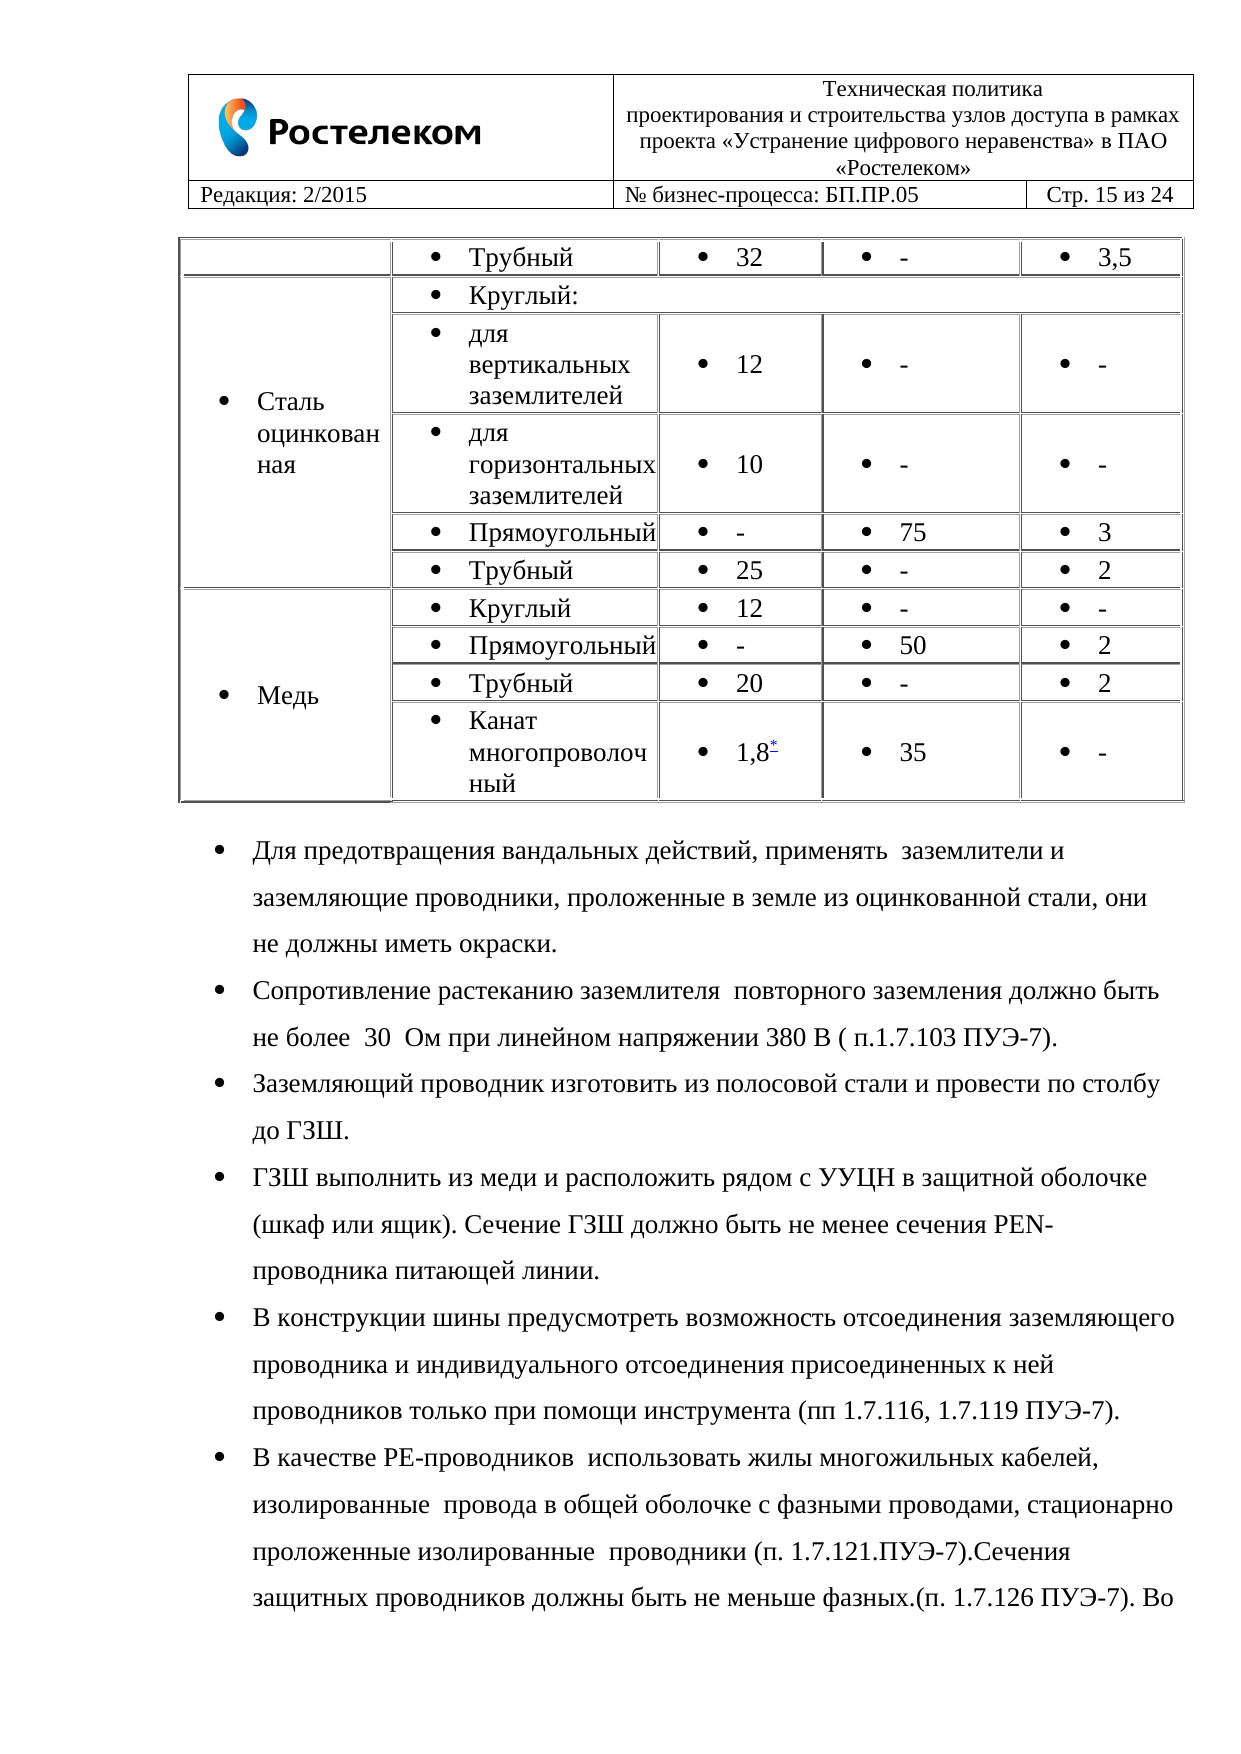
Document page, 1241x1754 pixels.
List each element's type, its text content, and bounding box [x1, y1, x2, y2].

table_cell - [660, 628, 821, 662]
table_cell 3 [1021, 512, 1183, 549]
table_cell 75 [824, 515, 1019, 549]
table_cell - [660, 515, 821, 549]
table_cell - [824, 553, 1019, 587]
table_cell - [822, 240, 1021, 274]
list В конструкции шины предусмотреть возможность отсоединения заземляющего проводника и индивидуального отсоединения присоединенных к ней проводников только при помощи инструмента (пп 1.7.116, 1.7.119 ПУЭ-7). [215, 1301, 1181, 1426]
list ГЗШ выполнить из меди и расположить рядом с УУЦН в защитной оболочке (шкаф или ящик). Сечение ГЗШ должно быть не менее сечения PEN-проводника питающей линии. [215, 1161, 1181, 1286]
table_cell для горизонтальных заземлителей [393, 415, 657, 512]
table_cell - [1021, 700, 1183, 799]
picture [200, 81, 498, 174]
table_cell Трубный [391, 240, 658, 274]
table_cell Трубный [393, 665, 657, 700]
table_cell 35 [822, 703, 1021, 799]
list Для предотвращения вандальных действий, применять заземлители и заземляющие проводники, проложенные в земле из оцинкованной стали, они не должны иметь окраски. [215, 834, 1181, 958]
list Заземляющий проводник изготовить из полосовой стали и провести по столбу до ГЗШ. [215, 1067, 1181, 1145]
table_cell 3,5 [1021, 237, 1183, 274]
table_cell 1,8* [659, 703, 822, 799]
list Сопротивление растеканию заземлителя повторного заземления должно быть не более 30 Ом при линейном напряжении 380 В ( п.1.7.103 ПУЭ-7). [215, 974, 1181, 1052]
table_cell - [824, 415, 1019, 512]
table_cell Сталь оцинкованная [181, 274, 390, 587]
table_cell для вертикальных заземлителей [393, 315, 657, 412]
table_cell - [824, 590, 1019, 624]
table_cell 10 [660, 415, 821, 512]
table_cell - [1021, 587, 1183, 624]
table_cell 2 [1022, 549, 1182, 587]
table_cell 50 [824, 628, 1019, 662]
table_cell 12 [660, 315, 821, 412]
table_cell Канат многопроволочный [391, 703, 658, 799]
table_cell Круглый: [393, 274, 1182, 312]
table_cell 2 [1022, 662, 1182, 700]
table_cell 12 [660, 590, 821, 624]
table_cell - [1021, 412, 1183, 512]
table_cell - [824, 315, 1019, 412]
table_cell 2 [1022, 625, 1182, 662]
table_cell Трубный [393, 553, 657, 587]
table_cell Медь [180, 587, 391, 799]
table_cell - [1021, 312, 1183, 412]
table_cell - [824, 665, 1019, 700]
table_cell Прямоугольный [393, 628, 657, 662]
table_cell 25 [660, 553, 821, 587]
table_cell 32 [659, 238, 822, 274]
table_cell Прямоугольный [393, 515, 657, 549]
table_cell 20 [660, 665, 821, 700]
table_cell Круглый [393, 590, 657, 624]
